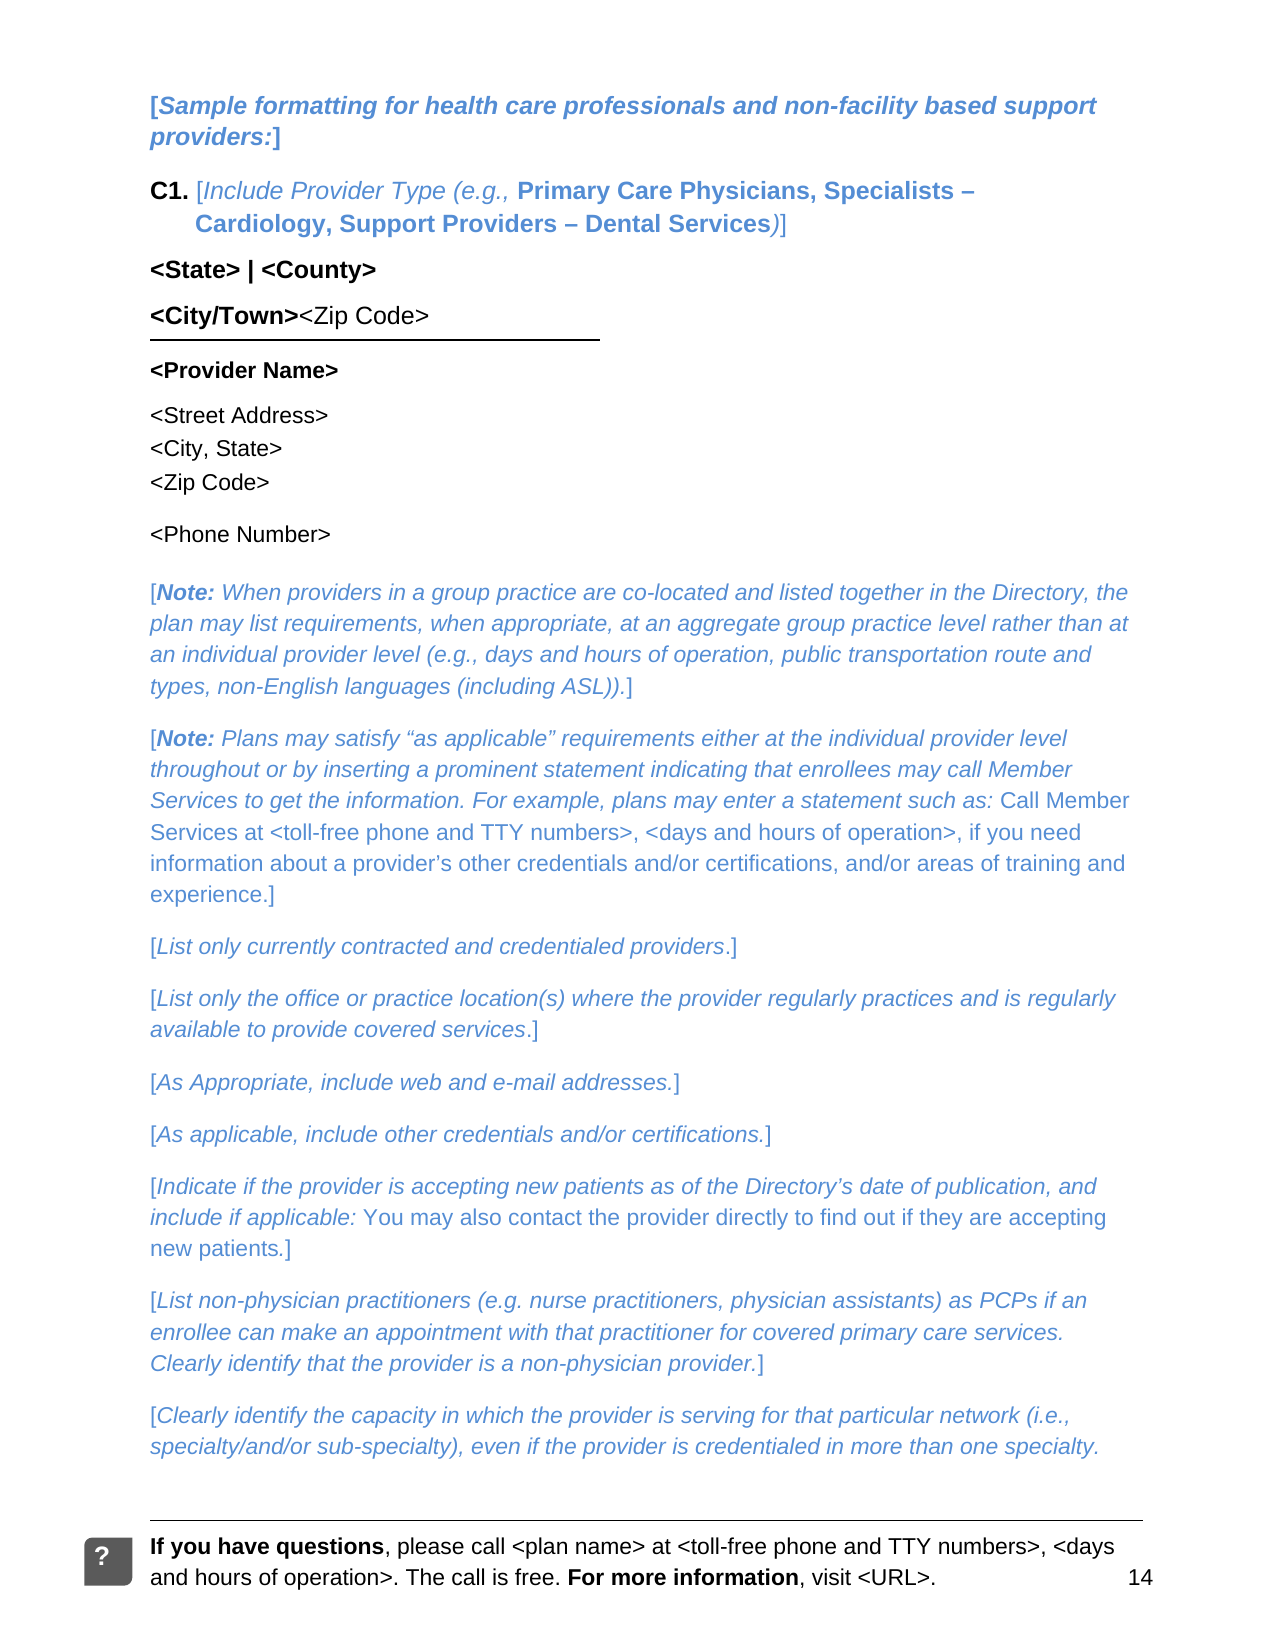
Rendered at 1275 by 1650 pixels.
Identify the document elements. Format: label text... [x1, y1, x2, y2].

text <City/Town><Zip Code> [150, 298, 600, 339]
text [Note: When providers in a group practice are co-located and listed together in the Directory, the plan may list requirements, when appropriate, at an aggregate group practice level rather than at an individual provider level (e.g., days and hours of operation, public transportation route and types, non-English languages (including ASL)).] [150, 575, 1143, 700]
text [As Appropriate, include web and e-mail addresses.] [150, 1065, 1143, 1096]
text [Indicate if the provider is accepting new patients as of the Directory’s date of publication, and include if applicable: You may also contact the provider directly to find out if they are accepting new patients.] [150, 1169, 1143, 1263]
text [List only currently contracted and credentialed providers.] [150, 929, 1143, 961]
text [As applicable, include other credentials and/or certifications.] [150, 1117, 1143, 1148]
text [Note: Plans may satisfy “as applicable” requirements either at the individual provider level throughout or by inserting a prominent statement indicating that enrollees may call Member Services to get the information. For example, plans may enter a statement such as: Call Member Services at <toll-free phone and TTY numbers>, <days and hours of operation>, if you need information about a provider’s other credentials and/or certifications, and/or areas of training and experience.] [150, 721, 1143, 909]
text [List only the office or practice location(s) where the provider regularly practices and is regularly available to provide covered services.] [150, 982, 1143, 1044]
text [Sample formatting for health care professionals and non-facility based support providers:] [150, 89, 1143, 152]
text <Street Address> <City, State> <Zip Code> [150, 397, 1143, 497]
text <Phone Number> [150, 516, 1143, 549]
text <Provider Name> [150, 353, 1143, 384]
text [150, 1398, 1143, 1461]
text [List non-physician practitioners (e.g. nurse practitioners, physician assistants) as PCPs if an enrollee can make an appointment with that practitioner for covered primary care services. Clearly identify that the provider is a non-physician provider.] [150, 1284, 1143, 1377]
subtitle C1. [Include Provider Type (e.g., Primary Care Physicians, Specialists – Cardiology, Support Providers – Dental Services)] [150, 173, 1068, 239]
text <State> | <County> [150, 252, 1143, 285]
